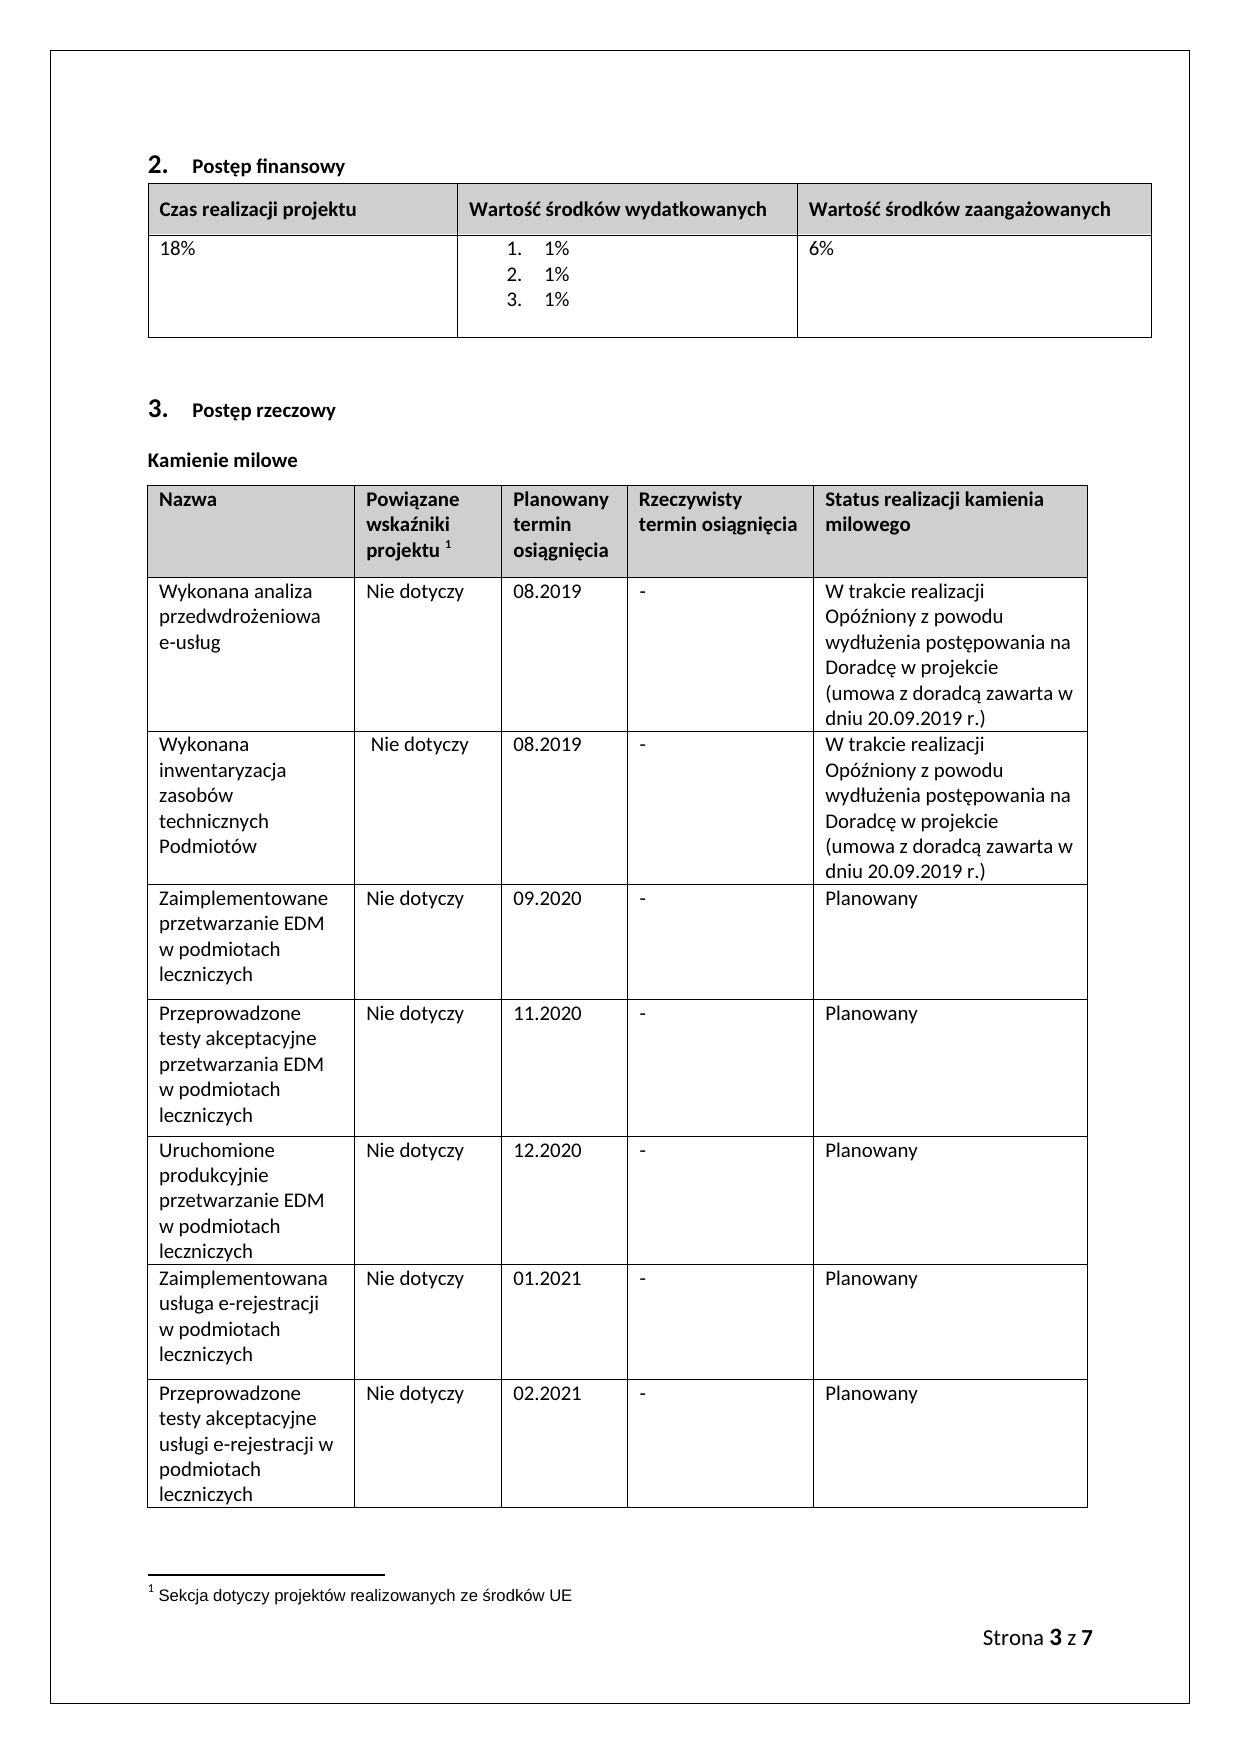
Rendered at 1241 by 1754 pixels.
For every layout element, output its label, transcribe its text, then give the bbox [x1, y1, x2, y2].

table_cell Wykonana analiza przedwdrożeniowa e-usług [148, 578, 354, 731]
table_cell 12.2020 [502, 1137, 627, 1264]
subtitle Postęp finansowy [148, 147, 1093, 181]
table_header Wartość środków zaangażowanych [798, 184, 1151, 234]
subtitle Postęp rzeczowy [148, 391, 1093, 424]
table_cell W trakcie realizacji Opóźniony z powodu wydłużenia postępowania na Doradcę w projekcie (umowa z doradcą zawarta w dniu 20.09.2019 r.) [814, 578, 1087, 731]
table_cell Nie dotyczy [355, 1137, 501, 1264]
table_cell Przeprowadzone testy akceptacyjne usługi e-rejestracji w podmiotach leczniczych [148, 1380, 354, 1507]
table_cell Planowany [814, 1000, 1087, 1136]
table_cell Nie dotyczy [355, 1000, 501, 1136]
table_cell 01.2021 [502, 1265, 627, 1379]
table_cell Planowany [814, 1265, 1087, 1379]
table_cell 1% 1% 1% [458, 236, 797, 337]
table_cell Przeprowadzone testy akceptacyjne przetwarzania EDM w podmiotach leczniczych [148, 1000, 354, 1136]
table_cell 02.2021 [502, 1380, 627, 1507]
table_cell Nie dotyczy [355, 1265, 501, 1379]
table_cell Planowany [814, 885, 1087, 999]
table_cell - [628, 1000, 813, 1136]
table_header Nazwa [148, 486, 354, 577]
table_cell 09.2020 [502, 885, 627, 999]
table_cell 18% [149, 236, 457, 337]
table_cell 08.2019 [502, 732, 627, 884]
table_cell - [628, 578, 813, 731]
table_cell Zaimplementowane przetwarzanie EDM w podmiotach leczniczych [148, 885, 354, 999]
table_cell - [628, 1265, 813, 1379]
table_cell Wykonana inwentaryzacja zasobów technicznych Podmiotów [148, 732, 354, 884]
table_header Czas realizacji projektu [149, 184, 457, 234]
table_cell Nie dotyczy [355, 578, 501, 731]
table_header Status realizacji kamienia milowego [814, 486, 1087, 577]
table_header Wartość środków wydatkowanych [458, 184, 797, 234]
table_header Rzeczywisty termin osiągnięcia [628, 486, 813, 577]
table_cell Planowany [814, 1137, 1087, 1264]
table_cell - [628, 1137, 813, 1264]
table_cell - [628, 732, 813, 884]
table_cell W trakcie realizacji Opóźniony z powodu wydłużenia postępowania na Doradcę w projekcie (umowa z doradcą zawarta w dniu 20.09.2019 r.) [814, 732, 1087, 884]
table_cell 6% [798, 236, 1151, 337]
table_cell Nie dotyczy [355, 1380, 501, 1507]
table_header Planowany termin osiągnięcia [502, 486, 627, 577]
table_cell Nie dotyczy [355, 885, 501, 999]
table_cell - [628, 1380, 813, 1507]
table_cell Nie dotyczy [355, 732, 501, 884]
table_cell Uruchomione produkcyjnie przetwarzanie EDM w podmiotach leczniczych [148, 1137, 354, 1264]
table_cell - [628, 885, 813, 999]
table_header Powiązane wskaźniki projektu [355, 486, 501, 577]
table_cell 08.2019 [502, 578, 627, 731]
table_cell Planowany [814, 1380, 1087, 1507]
table_cell 11.2020 [502, 1000, 627, 1136]
text Kamienie milowe [148, 447, 1093, 473]
table_cell Zaimplementowana usługa e-rejestracji w podmiotach leczniczych [148, 1265, 354, 1379]
